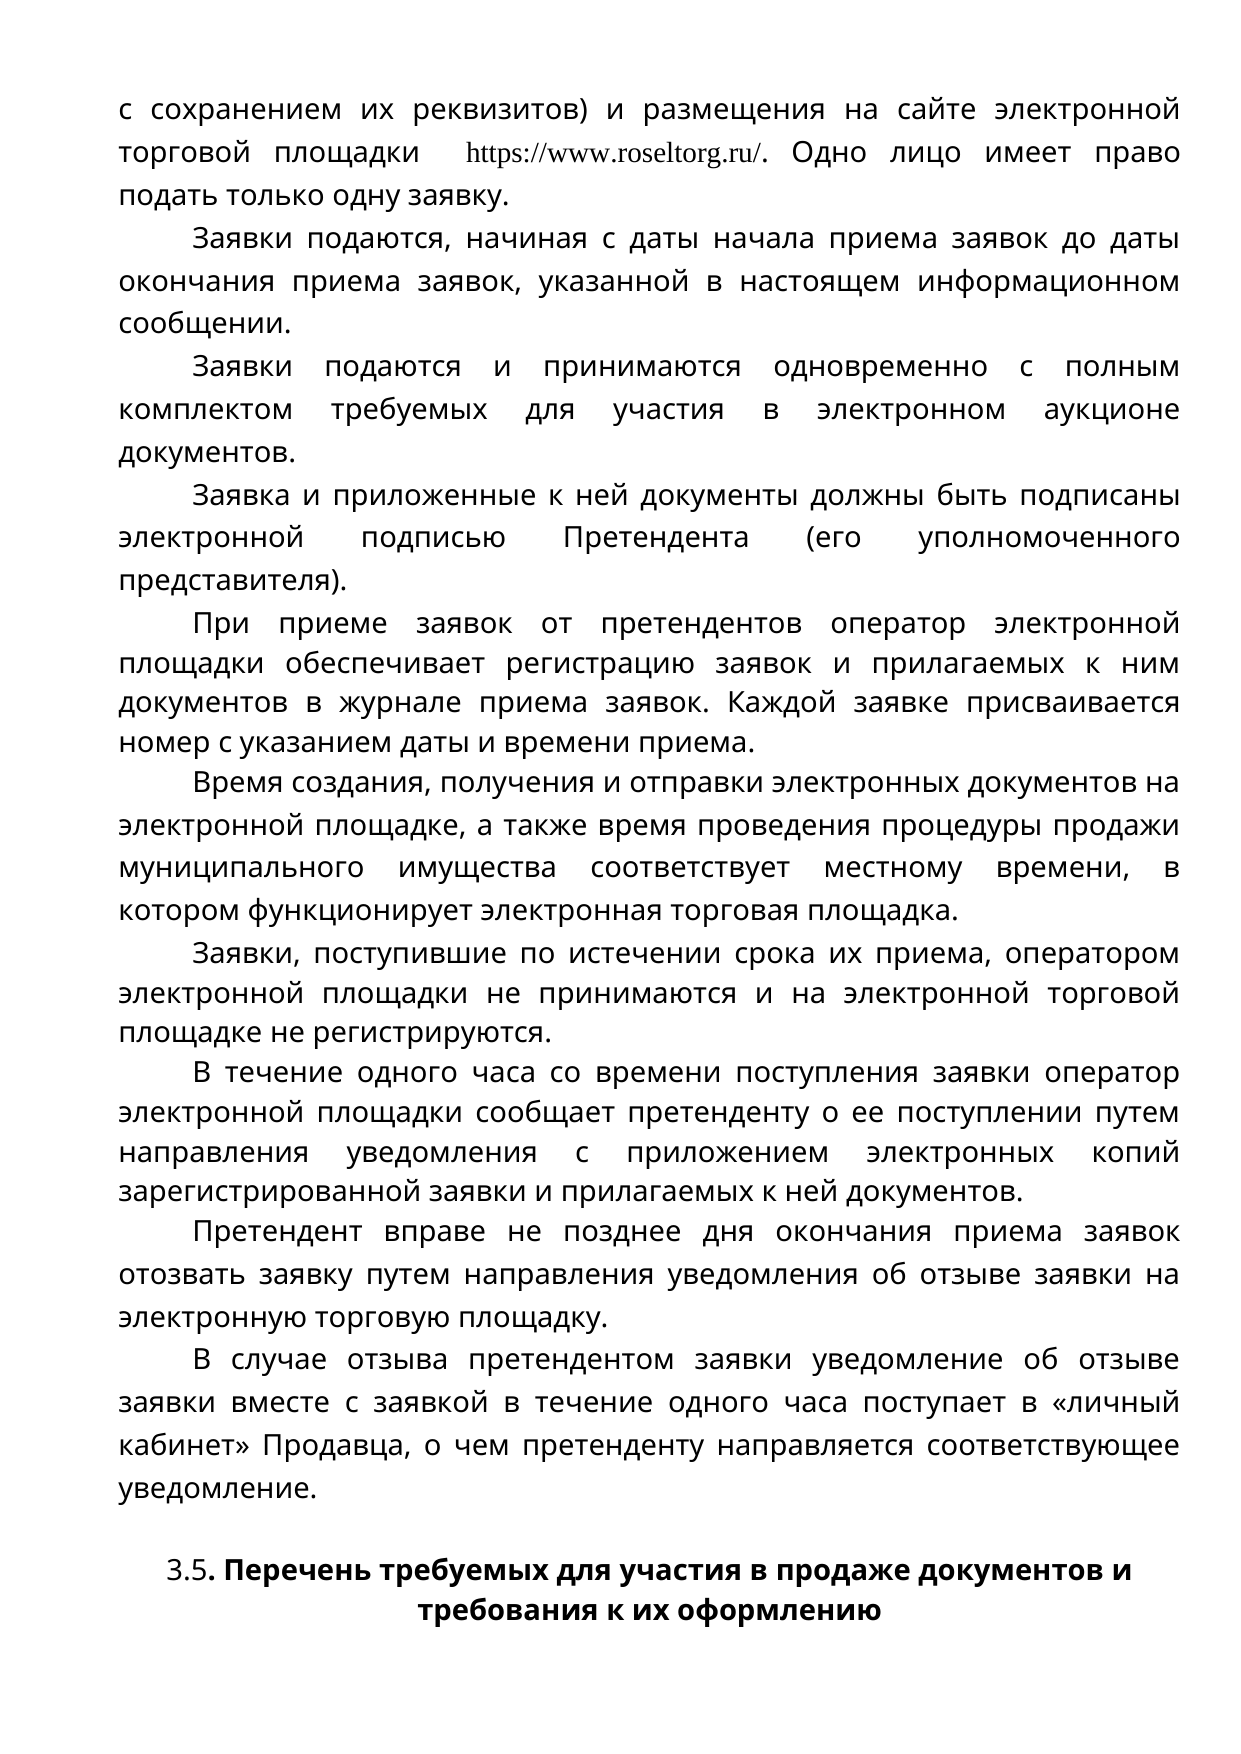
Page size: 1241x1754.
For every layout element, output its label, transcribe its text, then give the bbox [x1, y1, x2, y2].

text 3.5. Перечень требуемых для участия в продаже документов и требования к их оформлению [118, 1549, 1181, 1629]
text Заявки, поступившие по истечении срока их приема, оператором электронной площадки не принимаются и на электронной торговой площадке не регистрируются. [118, 932, 1181, 1051]
text Время создания, получения и отправки электронных документов на электронной площадке, а также время проведения процедуры продажи муниципального имущества соответствует местному времени, в котором функционирует электронная торговая площадка. [118, 761, 1181, 929]
text Претендент вправе не позднее дня окончания приема заявок отозвать заявку путем направления уведомления об отзыве заявки на электронную торговую площадку. [118, 1210, 1181, 1336]
text При приеме заявок от претендентов оператор электронной площадки обеспечивает регистрацию заявок и прилагаемых к ним документов в журнале приема заявок. Каждой заявке присваивается номер с указанием даты и времени приема. [118, 602, 1181, 761]
text Заявка и приложенные к ней документы должны быть подписаны электронной подписью Претендента (его уполномоченного представителя). [118, 474, 1181, 599]
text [118, 89, 1181, 214]
text Заявки подаются и принимаются одновременно с полным комплектом требуемых для участия в электронном аукционе документов. [118, 346, 1181, 471]
text Заявки подаются, начиная с даты начала приема заявок до даты окончания приема заявок, указанной в настоящем информационном сообщении. [118, 217, 1181, 342]
text В течение одного часа со времени поступления заявки оператор электронной площадки сообщает претенденту о ее поступлении путем направления уведомления с приложением электронных копий зарегистрированной заявки и прилагаемых к ней документов. [118, 1051, 1181, 1210]
text В случае отзыва претендентом заявки уведомление об отзыве заявки вместе с заявкой в течение одного часа поступает в «личный кабинет» Продавца, о чем претенденту направляется соответствующее уведомление. [118, 1339, 1181, 1507]
